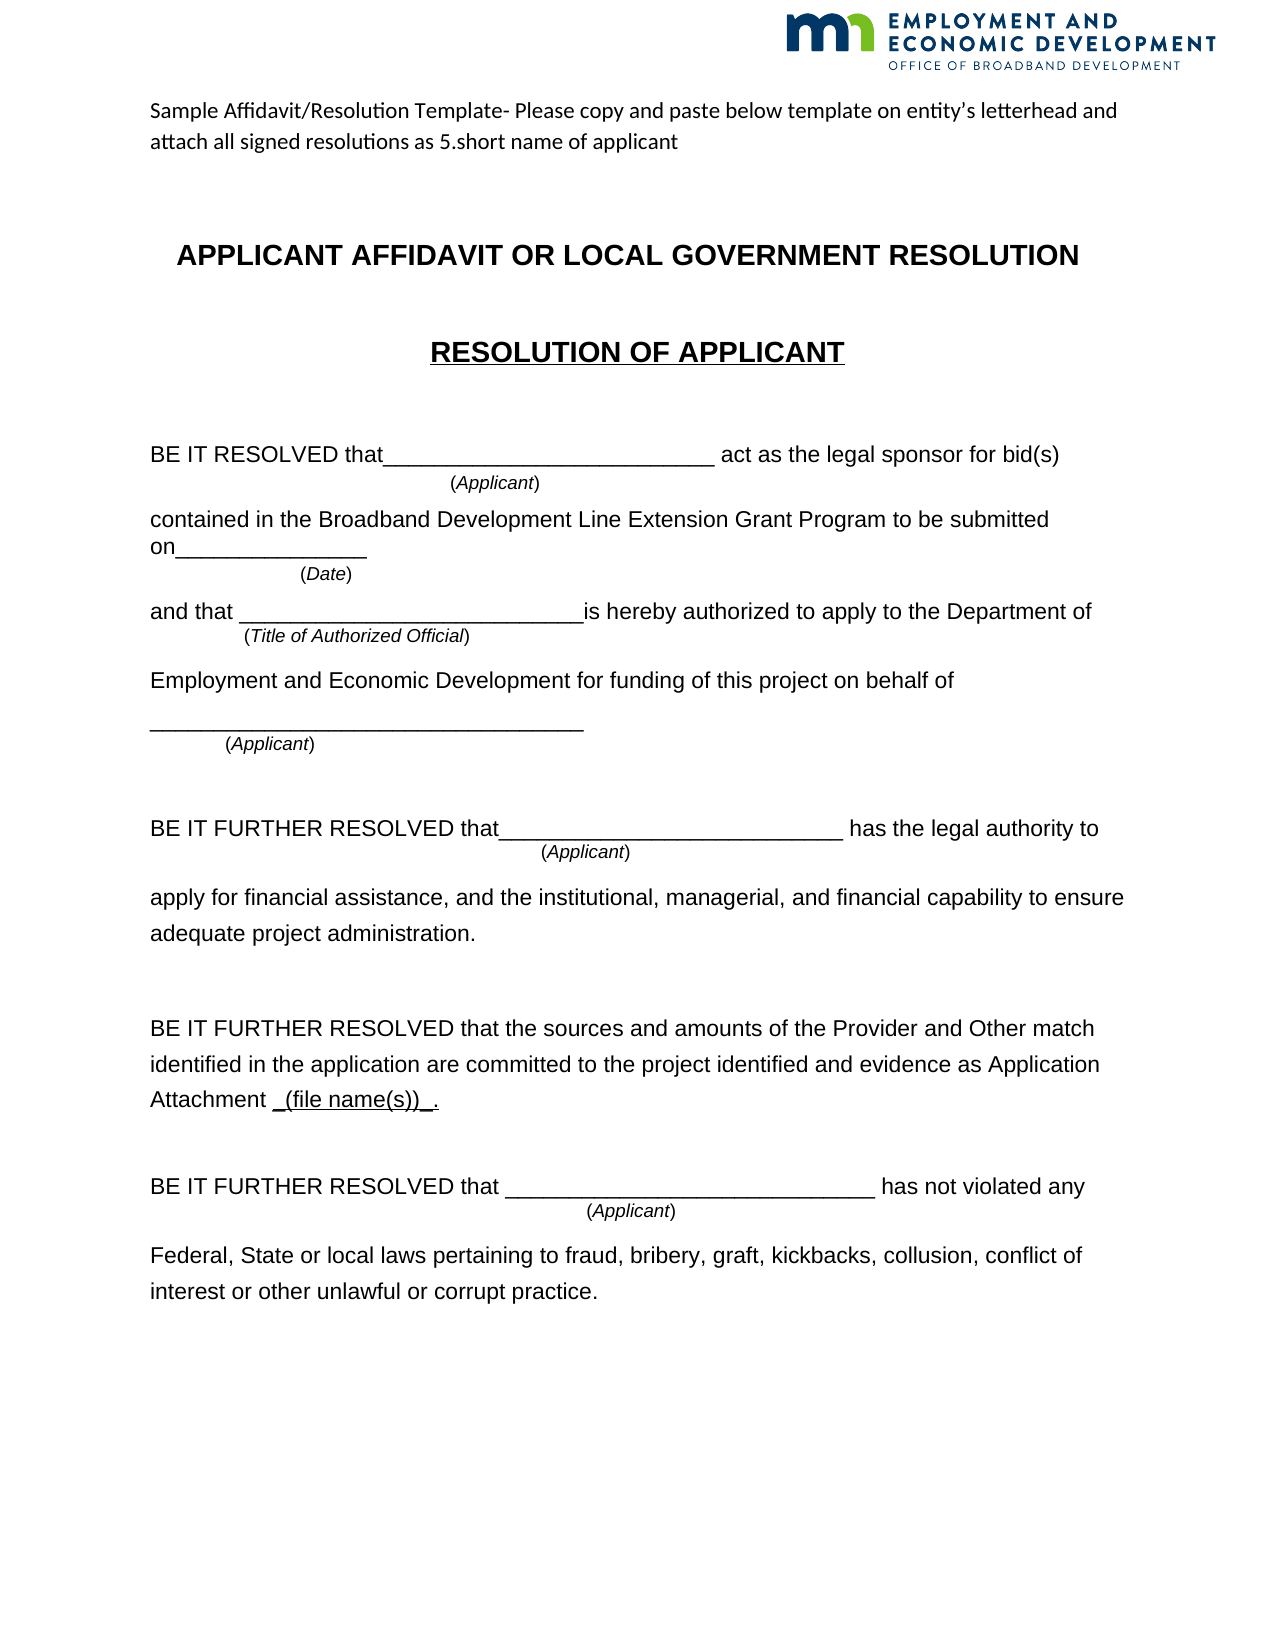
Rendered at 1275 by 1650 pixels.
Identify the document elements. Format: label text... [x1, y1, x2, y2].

text Federal, State or local laws pertaining to fraud, bribery, graft, kickbacks, collusion, conflict of interest or other unlawful or corrupt practice. [150, 1233, 1125, 1304]
text (Applicant) [150, 733, 1125, 754]
text __________________________________ [150, 706, 1125, 733]
text BE IT FURTHER RESOLVED that___________________________ has the legal authority to [150, 815, 1125, 841]
text RESOLUTION OF APPLICANT [150, 335, 1125, 368]
text (Applicant) [150, 841, 1125, 863]
picture [786, 13, 1216, 74]
text APPLICANT AFFIDAVIT OR LOCAL GOVERNMENT RESOLUTION [150, 238, 1106, 272]
text (Applicant) [150, 1199, 1125, 1221]
text (Title of Authorized Official) [150, 624, 1125, 646]
text Employment and Economic Development for funding of this project on behalf of [150, 658, 1125, 694]
text BE IT FURTHER RESOLVED that the sources and amounts of the Provider and Other match identified in the application are committed to the project identified and evidence as Application Attachment _(file name(s))_. [150, 1006, 1125, 1113]
text and that ___________________________is hereby authorized to apply to the Department of [150, 598, 1125, 624]
text BE IT RESOLVED that__________________________ act as the legal sponsor for bid(s) (Applicant) [150, 441, 1125, 494]
text apply for financial assistance, and the institutional, managerial, and financial capability to ensure adequate project administration. [150, 875, 1125, 946]
text contained in the Broadband Development Line Extension Grant Program to be submitted on_______________ (Date) [150, 506, 1125, 586]
text BE IT FURTHER RESOLVED that _____________________________ has not violated any [150, 1173, 1125, 1199]
